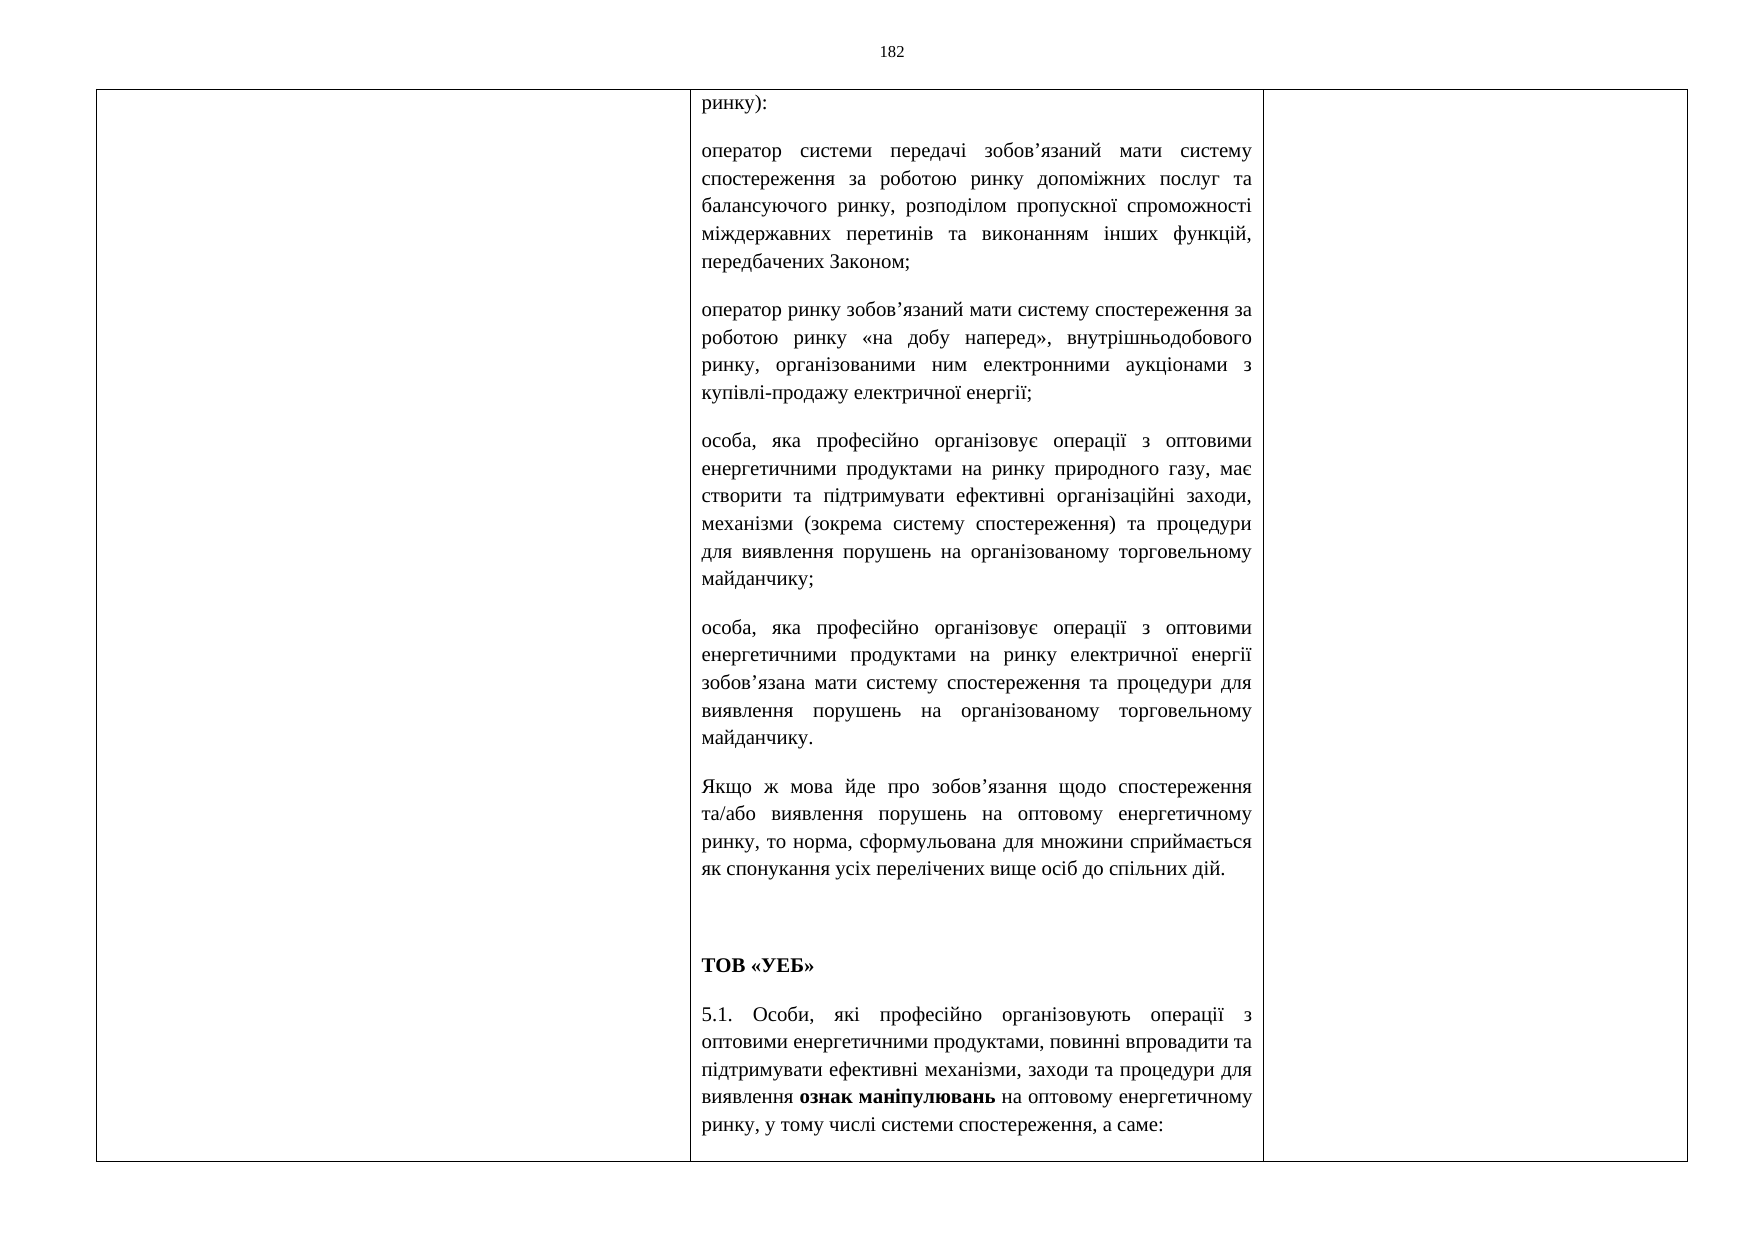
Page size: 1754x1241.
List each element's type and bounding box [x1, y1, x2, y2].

table_cell [97, 90, 690, 1161]
table_cell [691, 90, 1263, 1161]
table_cell [1264, 90, 1687, 1161]
